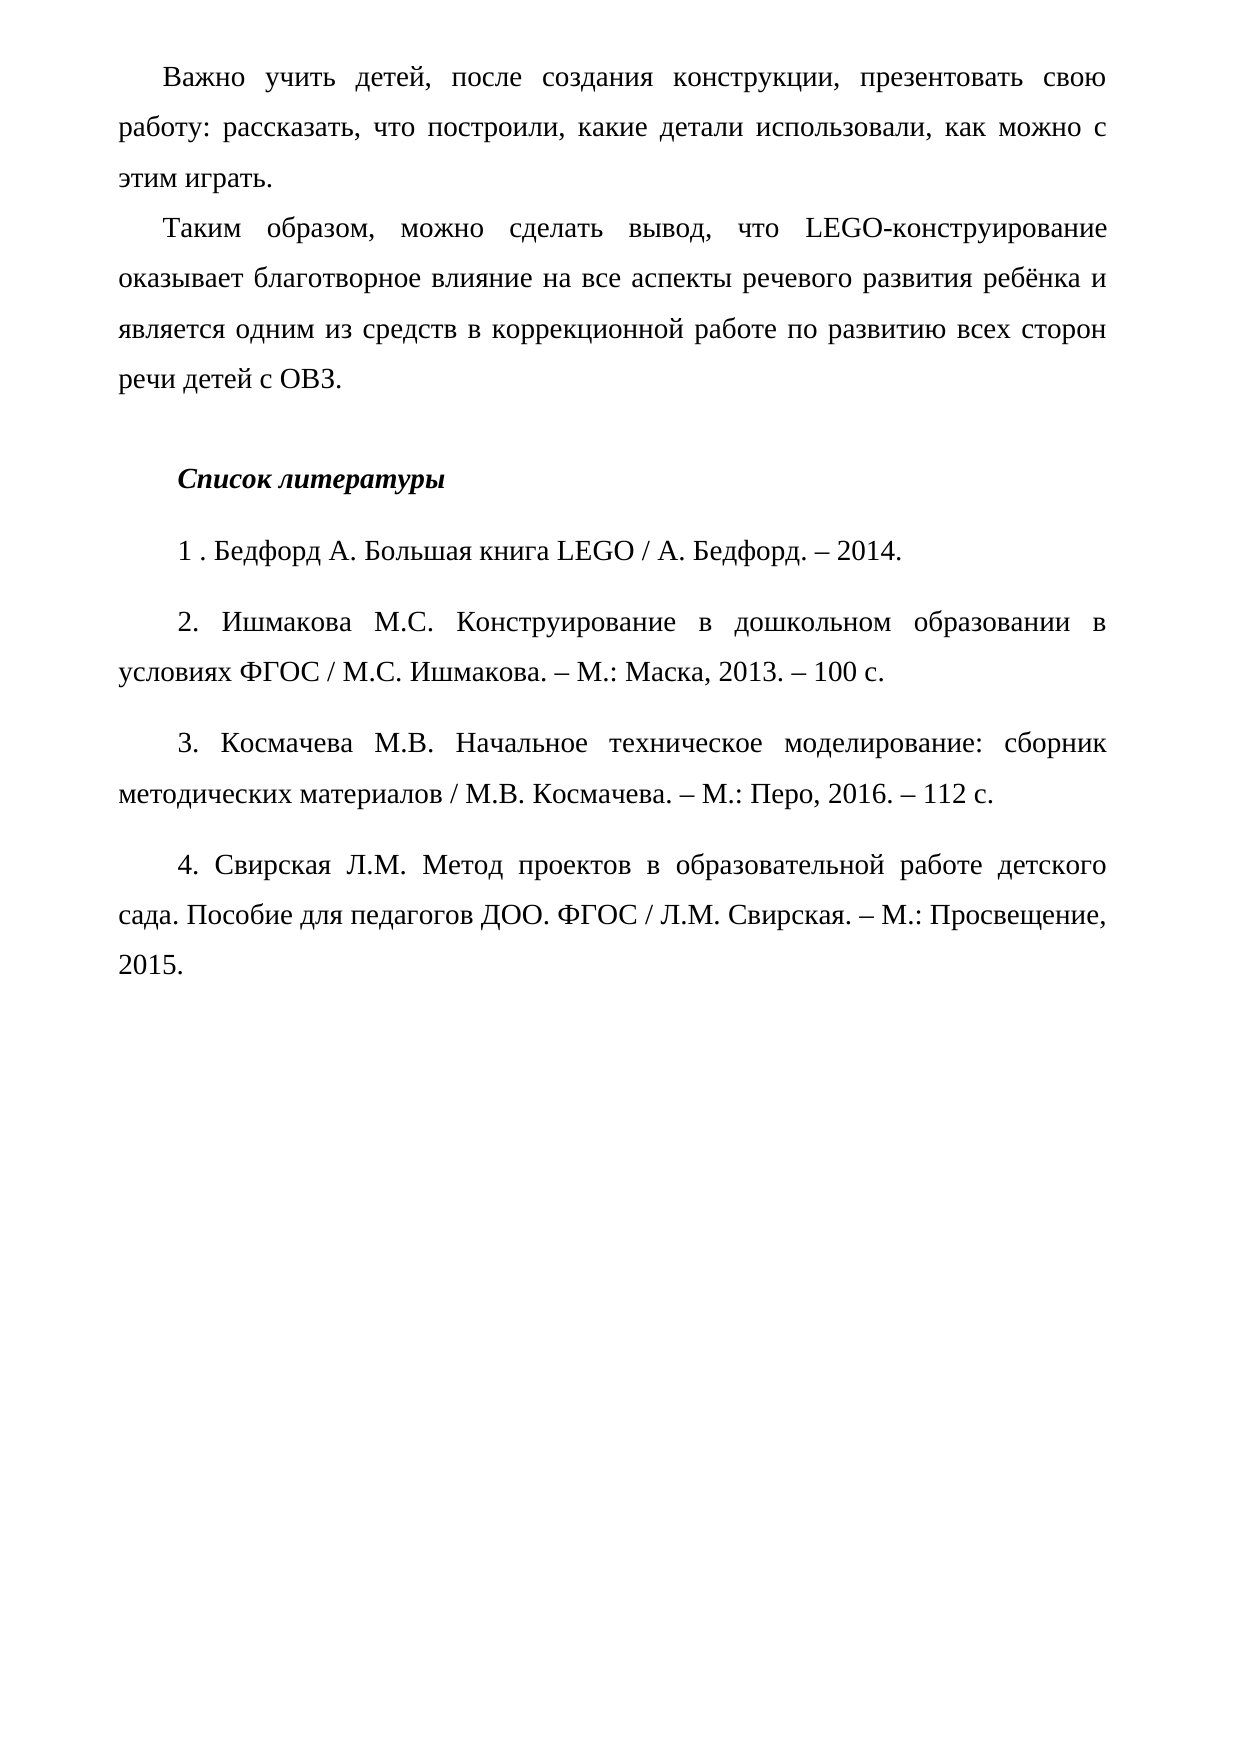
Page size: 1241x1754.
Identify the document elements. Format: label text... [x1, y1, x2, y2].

text Важно учить детей, после создания конструкции, презентовать свою работу: рассказать, что построили, какие детали использовали, как можно с этим играть. [118, 59, 1107, 193]
text Таким образом, можно сделать вывод, что LEGO-конструирование оказывает благотворное влияние на все аспекты речевого развития ребёнка и является одним из средств в коррекционной работе по развитию всех сторон речи детей с ОВЗ. [118, 210, 1107, 394]
text 4. Свирская Л.М. Метод проектов в образовательной работе детского сада. Пособие для педагогов ДОО. ФГОС / Л.М. Свирская. – М.: Просвещение, 2015. [118, 847, 1107, 981]
text Список литературы [118, 462, 1107, 495]
text 1 . Бедфорд А. Большая книга LEGO / А. Бедфорд. – 2014. [118, 533, 1107, 566]
text 3. Космачева М.В. Начальное техническое моделирование: сборник методических материалов / М.В. Космачева. – М.: Перо, 2016. – 112 с. [118, 725, 1107, 809]
text 2. Ишмакова М.С. Конструирование в дошкольном образовании в условиях ФГОС / М.С. Ишмакова. – М.: Маска, 2013. – 100 с. [118, 604, 1107, 688]
